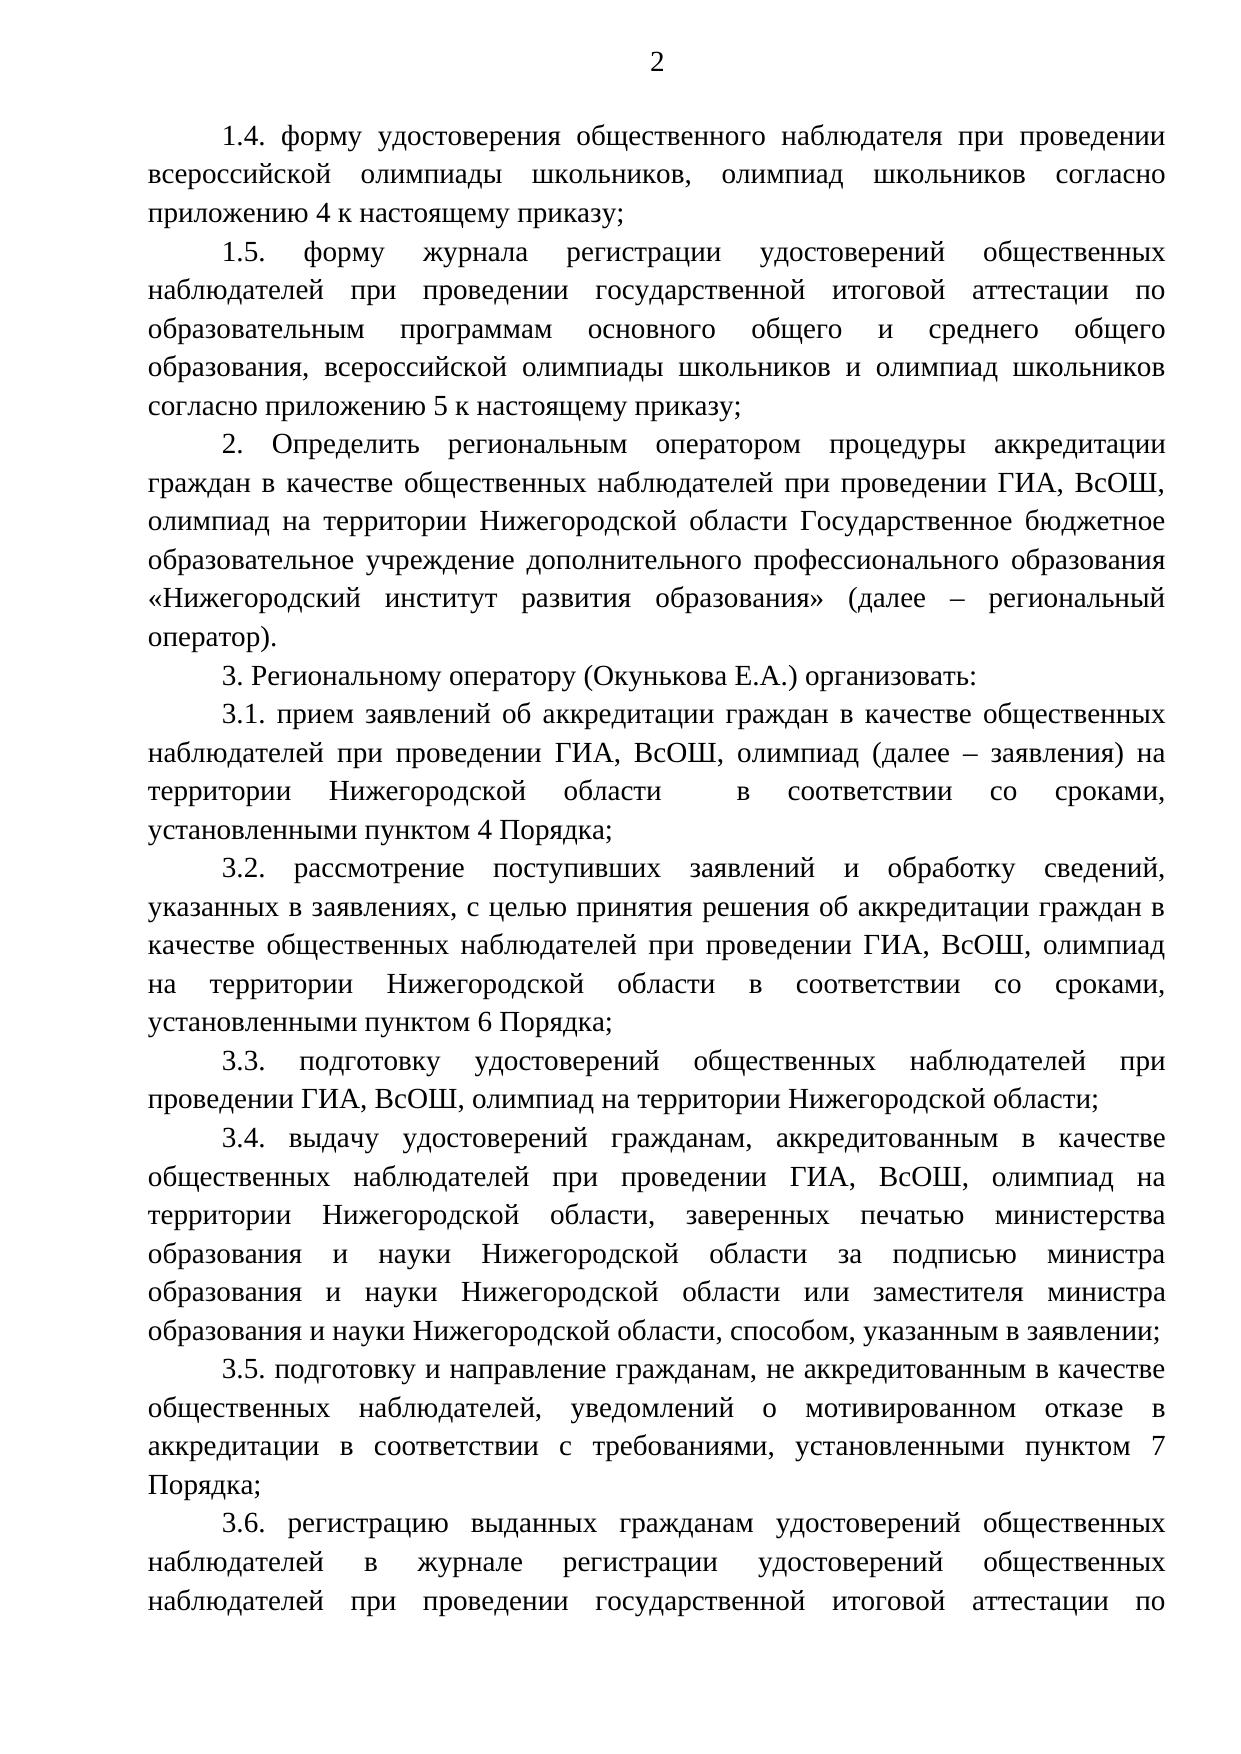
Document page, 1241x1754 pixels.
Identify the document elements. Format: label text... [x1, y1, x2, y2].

text 3.1. прием заявлений об аккредитации граждан в качестве общественных наблюдателей при проведении ГИА, ВсОШ, олимпиад (далее – заявления) на территории Нижегородской области в соответствии со сроками, установленными пунктом 4 Порядка; [148, 696, 1166, 845]
text 3.2. рассмотрение поступивших заявлений и обработку сведений, указанных в заявлениях, с целью принятия решения об аккредитации граждан в качестве общественных наблюдателей при проведении ГИА, ВсОШ, олимпиад на территории Нижегородской области в соответствии со сроками, установленными пунктом 6 Порядка; [148, 850, 1166, 1038]
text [148, 1506, 1166, 1616]
text 3.5. подготовку и направление гражданам, не аккредитованным в качестве общественных наблюдателей, уведомлений о мотивированном отказе в аккредитации в соответствии с требованиями, установленными пунктом 7 Порядка; [148, 1351, 1166, 1501]
text 3. Региональному оператору (Окунькова Е.А.) организовать: [148, 658, 1166, 691]
text 1.5. форму журнала регистрации удостоверений общественных наблюдателей при проведении государственной итоговой аттестации по образовательным программам основного общего и среднего общего образования, всероссийской олимпиады школьников и олимпиад школьников согласно приложению 5 к настоящему приказу; [148, 234, 1166, 421]
text 3.4. выдачу удостоверений гражданам, аккредитованным в качестве общественных наблюдателей при проведении ГИА, ВсОШ, олимпиад на территории Нижегородской области, заверенных печатью министерства образования и науки Нижегородской области за подписью министра образования и науки Нижегородской области или заместителя министра образования и науки Нижегородской области, способом, указанным в заявлении; [148, 1120, 1166, 1346]
text 2. Определить региональным оператором процедуры аккредитации граждан в качестве общественных наблюдателей при проведении ГИА, ВсОШ, олимпиад на территории Нижегородской области Государственное бюджетное образовательное учреждение дополнительного профессионального образования «Нижегородский институт развития образования» (далее – региональный оператор). [148, 426, 1166, 653]
text 1.4. форму удостоверения общественного наблюдателя при проведении всероссийской олимпиады школьников, олимпиад школьников согласно приложению 4 к настоящему приказу; [148, 118, 1166, 229]
text 3.3. подготовку удостоверений общественных наблюдателей при проведении ГИА, ВсОШ, олимпиад на территории Нижегородской области; [148, 1043, 1166, 1115]
